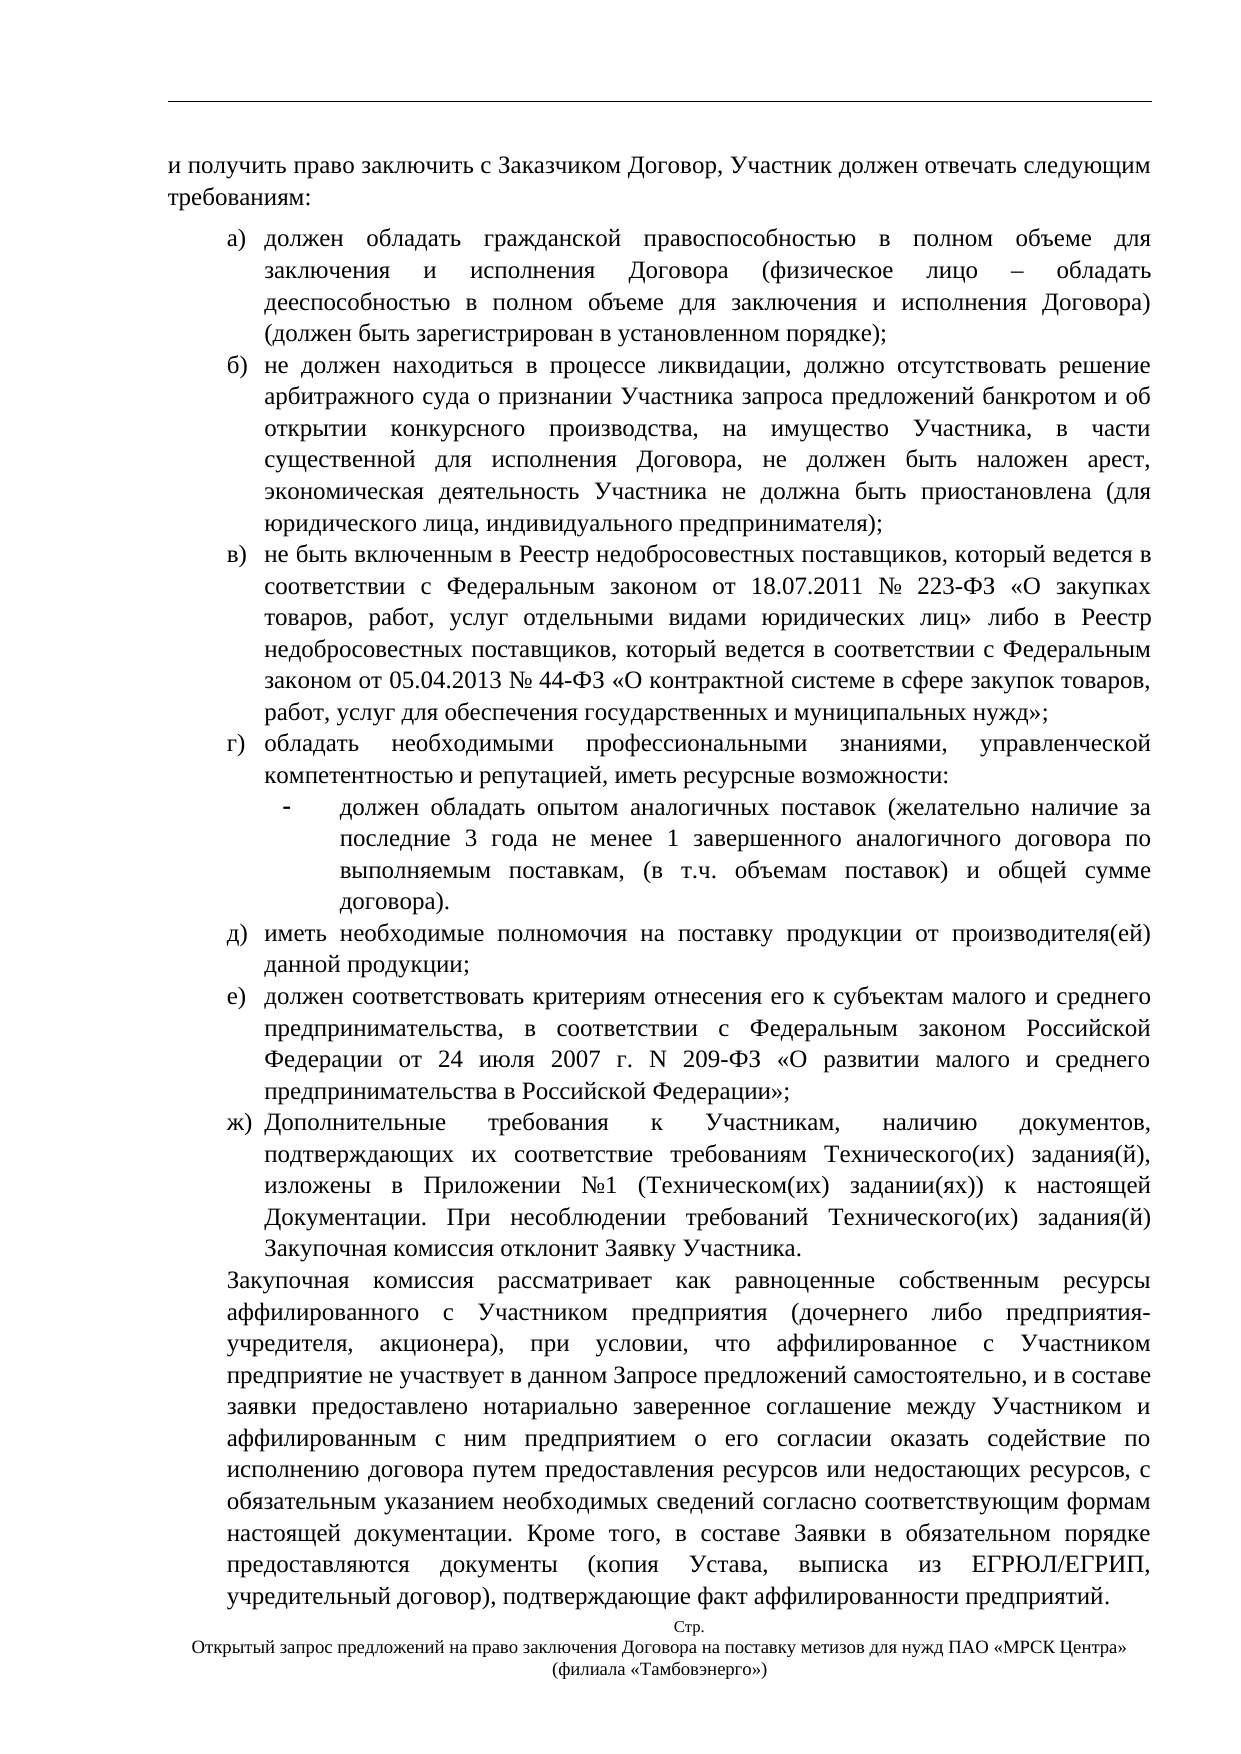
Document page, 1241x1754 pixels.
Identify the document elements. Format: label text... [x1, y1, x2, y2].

list не должен находиться в процессе ликвидации, должно отсутствовать решение арбитражного суда о признании Участника запроса предложений банкротом и об открытии конкурсного производства, на имущество Участника, в части существенной для исполнения Договора, не должен быть наложен арест, экономическая деятельность Участника не должна быть приостановлена (для юридического лица, индивидуального предпринимателя); [227, 350, 1152, 536]
list должен обладать опытом аналогичных поставок (желательно наличие за последние 3 года не менее 1 завершенного аналогичного договора по выполняемым поставкам, (в т.ч. объемам поставок) и общей сумме договора). [282, 792, 1152, 915]
text Закупочная комиссия рассматривает как равноценные собственным ресурсы аффилированного с Участником предприятия (дочернего либо предприятия-учредителя, акционера), при условии, что аффилированное с Участником предприятие не участвует в данном Запросе предложений самостоятельно, и в составе заявки предоставлено нотариально заверенное соглашение между Участником и аффилированным с ним предприятием о его согласии оказать содействие по исполнению договора путем предоставления ресурсов или недостающих ресурсов, с обязательным указанием необходимых сведений согласно соответствующим формам настоящей документации. Кроме того, в составе Заявки в обязательном порядке предоставляются документы (копия Устава, выписка из ЕГРЮЛ/ЕГРИП, учредительный договор), подтверждающие факт аффилированности предприятий. [227, 1265, 1152, 1609]
list должен соответствовать критериям отнесения его к субъектам малого и среднего предпринимательства, в соответствии с Федеральным законом Российской Федерации от 24 июля 2007 г. N 209-ФЗ «О развитии малого и среднего предпринимательства в Российской Федерации»; [227, 981, 1152, 1104]
list иметь необходимые полномочия на поставку продукции от производителя(ей) данной продукции; [227, 918, 1152, 978]
list не быть включенным в Реестр недобросовестных поставщиков, который ведется в соответствии с Федеральным законом от 18.07.2011 № 223-ФЗ «О закупках товаров, работ, услуг отдельными видами юридических лиц» либо в Реестр недобросовестных поставщиков, который ведется в соответствии с Федеральным законом от 05.04.2013 № 44-ФЗ «О контрактной системе в сфере закупок товаров, работ, услуг для обеспечения государственных и муниципальных нужд»; [227, 539, 1152, 726]
list должен обладать гражданской правоспособностью в полном объеме для заключения и исполнения Договора (физическое лицо – обладать дееспособностью в полном объеме для заключения и исполнения Договора) (должен быть зарегистрирован в установленном порядке); [227, 223, 1152, 347]
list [168, 150, 1152, 210]
list обладать необходимыми профессиональными знаниями, управленческой компетентностью и репутацией, иметь ресурсные возможности: [227, 728, 1152, 789]
list Дополнительные требования к Участникам, наличию документов, подтверждающих их соответствие требованиям Технического(их) задания(й), изложены в Приложении №1 (Техническом(их) задании(ях)) к настоящей Документации. При несоблюдении требований Технического(их) задания(й) Закупочная комиссия отклонит Заявку Участника. [227, 1107, 1152, 1262]
